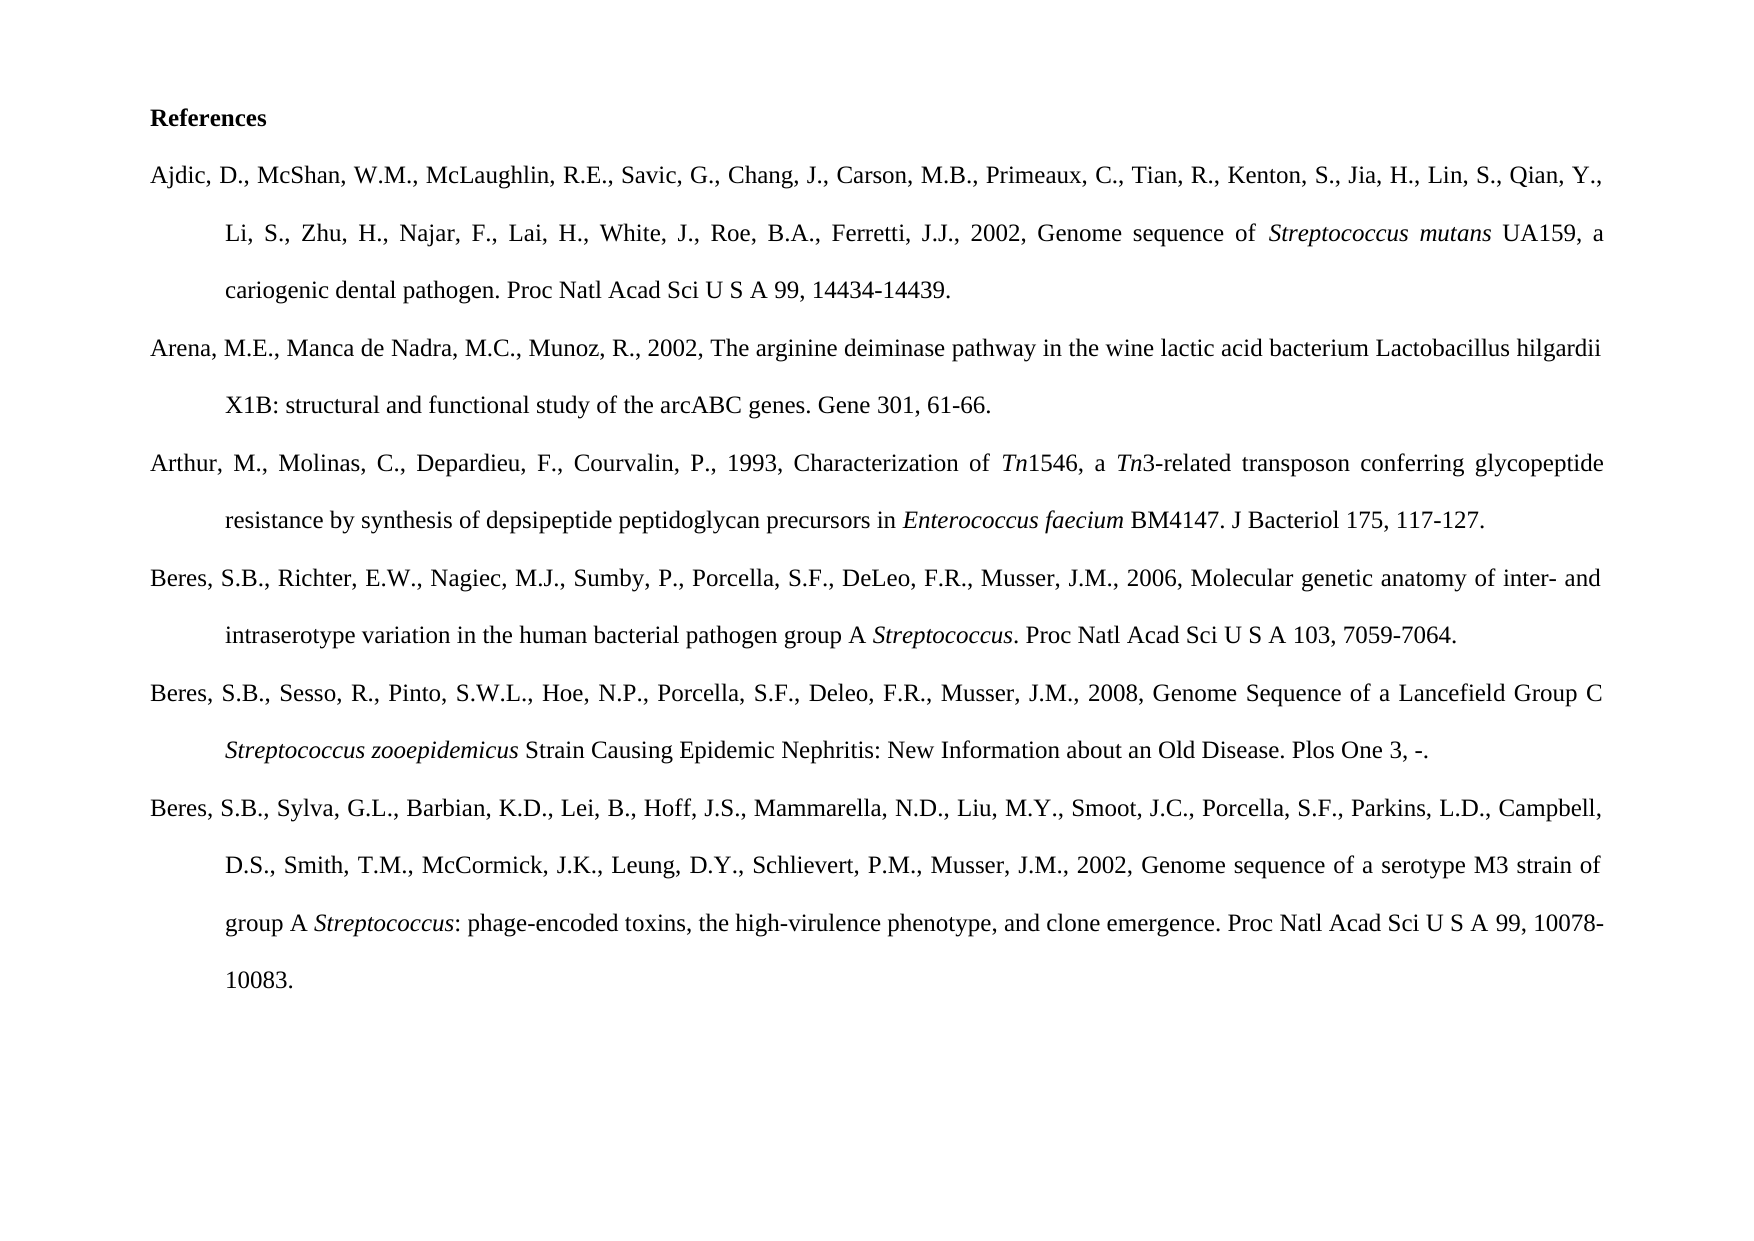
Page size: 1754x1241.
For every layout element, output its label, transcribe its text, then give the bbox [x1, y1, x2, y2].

text Beres, S.B., Sylva, G.L., Barbian, K.D., Lei, B., Hoff, J.S., Mammarella, N.D., Liu, M.Y., Smoot, J.C., Porcella, S.F., Parkins, L.D., Campbell, D.S., Smith, T.M., McCormick, J.K., Leung, D.Y., Schlievert, P.M., Musser, J.M., 2002, Genome sequence of a serotype M3 strain of group A Streptococcus: phage-encoded toxins, the high-virulence phenotype, and clone emergence. Proc Natl Acad Sci U S A 99, 10078-10083. [150, 793, 1604, 994]
text References [150, 103, 1604, 131]
text Beres, S.B., Richter, E.W., Nagiec, M.J., Sumby, P., Porcella, S.F., DeLeo, F.R., Musser, J.M., 2006, Molecular genetic anatomy of inter- and intraserotype variation in the human bacterial pathogen group A Streptococcus. Proc Natl Acad Sci U S A 103, 7059-7064. [150, 563, 1604, 649]
text Arena, M.E., Manca de Nadra, M.C., Munoz, R., 2002, The arginine deiminase pathway in the wine lactic acid bacterium Lactobacillus hilgardii X1B: structural and functional study of the arcABC genes. Gene 301, 61-66. [150, 333, 1604, 419]
text Arthur, M., Molinas, C., Depardieu, F., Courvalin, P., 1993, Characterization of Tn1546, a Tn3-related transposon conferring glycopeptide resistance by synthesis of depsipeptide peptidoglycan precursors in Enterococcus faecium BM4147. J Bacteriol 175, 117-127. [150, 448, 1604, 534]
text Ajdic, D., McShan, W.M., McLaughlin, R.E., Savic, G., Chang, J., Carson, M.B., Primeaux, C., Tian, R., Kenton, S., Jia, H., Lin, S., Qian, Y., Li, S., Zhu, H., Najar, F., Lai, H., White, J., Roe, B.A., Ferretti, J.J., 2002, Genome sequence of Streptococcus mutans UA159, a cariogenic dental pathogen. Proc Natl Acad Sci U S A 99, 14434-14439. [150, 160, 1604, 304]
text Beres, S.B., Sesso, R., Pinto, S.W.L., Hoe, N.P., Porcella, S.F., Deleo, F.R., Musser, J.M., 2008, Genome Sequence of a Lancefield Group C Streptococcus zooepidemicus Strain Causing Epidemic Nephritis: New Information about an Old Disease. Plos One 3, -. [150, 678, 1604, 764]
